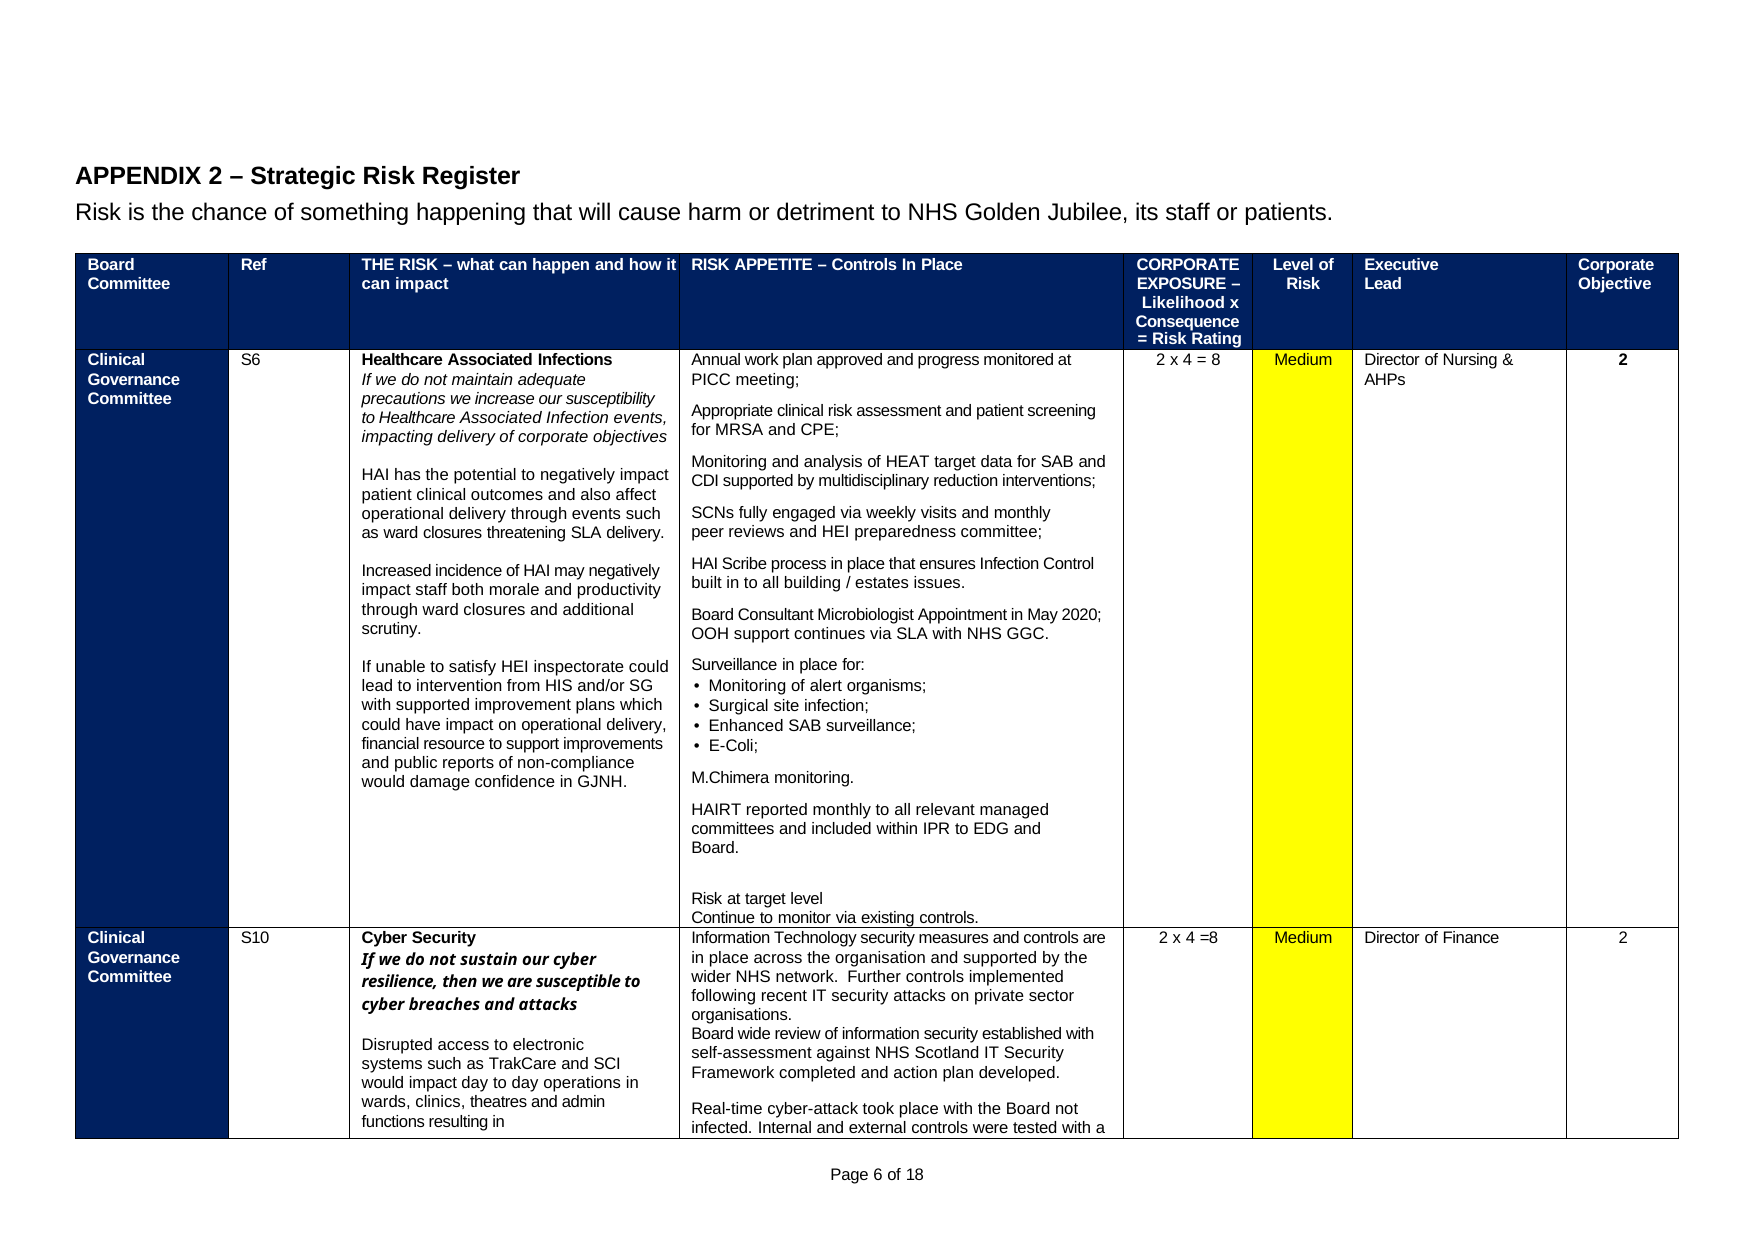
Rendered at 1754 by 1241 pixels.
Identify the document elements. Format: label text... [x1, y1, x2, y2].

table_header Board Committee [76, 254, 228, 349]
text Risk is the chance of something happening that will cause harm or detriment to NHS Golden Jubilee, its staff or patients. [75, 198, 1689, 226]
table_header Level of Risk [1253, 254, 1352, 349]
table_cell 2 [1567, 928, 1678, 1138]
table_header RISK APPETITE – Controls In Place [680, 254, 1123, 349]
table_cell 2 x 4 =8 [1124, 928, 1252, 1138]
table_header Executive Lead [1353, 254, 1566, 349]
table_cell Director of Nursing & AHPs [1353, 350, 1566, 927]
table_cell Clinical Governance Committee [76, 928, 228, 1138]
table_cell Healthcare Associated Infections If we do not maintain adequate precautions we increase our susceptibility to Healthcare Associated Infection events, impacting delivery of corporate objectives HAI has the potential to negatively impact patient clinical outcomes and also affect operational delivery through events such as ward closures threatening SLA delivery. Increased incidence of HAI may negatively impact staff both morale and productivity through ward closures and additional scrutiny. If unable to satisfy HEI inspectorate could lead to intervention from HIS and/or SG with supported improvement plans which could have impact on operational delivery, financial resource to support improvements and public reports of non-compliance would damage confidence in GJNH. [350, 350, 679, 927]
table_cell Annual work plan approved and progress monitored at PICC meeting; Appropriate clinical risk assessment and patient screening for MRSA and CPE; Monitoring and analysis of HEAT target data for SAB and CDI supported by multidisciplinary reduction interventions; SCNs fully engaged via weekly visits and monthly peer reviews and HEI preparedness committee; HAI Scribe process in place that ensures Infection Control built in to all building / estates issues. Board Consultant Microbiologist Appointment in May 2020; OOH support continues via SLA with NHS GGC. Surveillance in place for: Monitoring of alert organisms; Surgical site infection; Enhanced SAB surveillance; E-Coli; M.Chimera monitoring. HAIRT reported monthly to all relevant managed committees and included within IPR to EDG and Board. Risk at target level Continue to monitor via existing controls. [680, 350, 1123, 927]
table_cell 2 x 4 = 8 [1124, 350, 1252, 927]
table_cell Medium [1253, 350, 1352, 927]
table_cell S6 [229, 350, 349, 927]
table_cell Information Technology security measures and controls are in place across the organisation and supported by the wider NHS network. Further controls implemented following recent IT security attacks on private sector organisations. Board wide review of information security established with self-assessment against NHS Scotland IT Security Framework completed and action plan developed. Real-time cyber-attack took place with the Board not infected. Internal and external controls were tested with a [680, 928, 1123, 1138]
table_cell Cyber Security If we do not sustain our cyber resilience, then we are susceptible to cyber breaches and attacks Disrupted access to electronic systems such as TrakCare and SCI would impact day to day operations in wards, clinics, theatres and admin functions resulting in [350, 928, 679, 1138]
table_cell Medium [1253, 928, 1352, 1138]
table_header THE RISK – what can happen and how it can impact [350, 254, 679, 349]
table_cell 2 [1567, 350, 1678, 927]
table_header Corporate Objective [1567, 254, 1678, 349]
table_cell Director of Finance [1353, 928, 1566, 1138]
table_header CORPORATE EXPOSURE – Likelihood x Consequence = Risk Rating [1124, 254, 1252, 349]
subtitle APPENDIX 2 – Strategic Risk Register [75, 161, 1689, 190]
text Page 6 of 18 [826, 1164, 928, 1184]
table_cell S10 [229, 928, 349, 1138]
table_header Ref [229, 254, 349, 349]
table_cell Clinical Governance Committee [76, 350, 228, 927]
